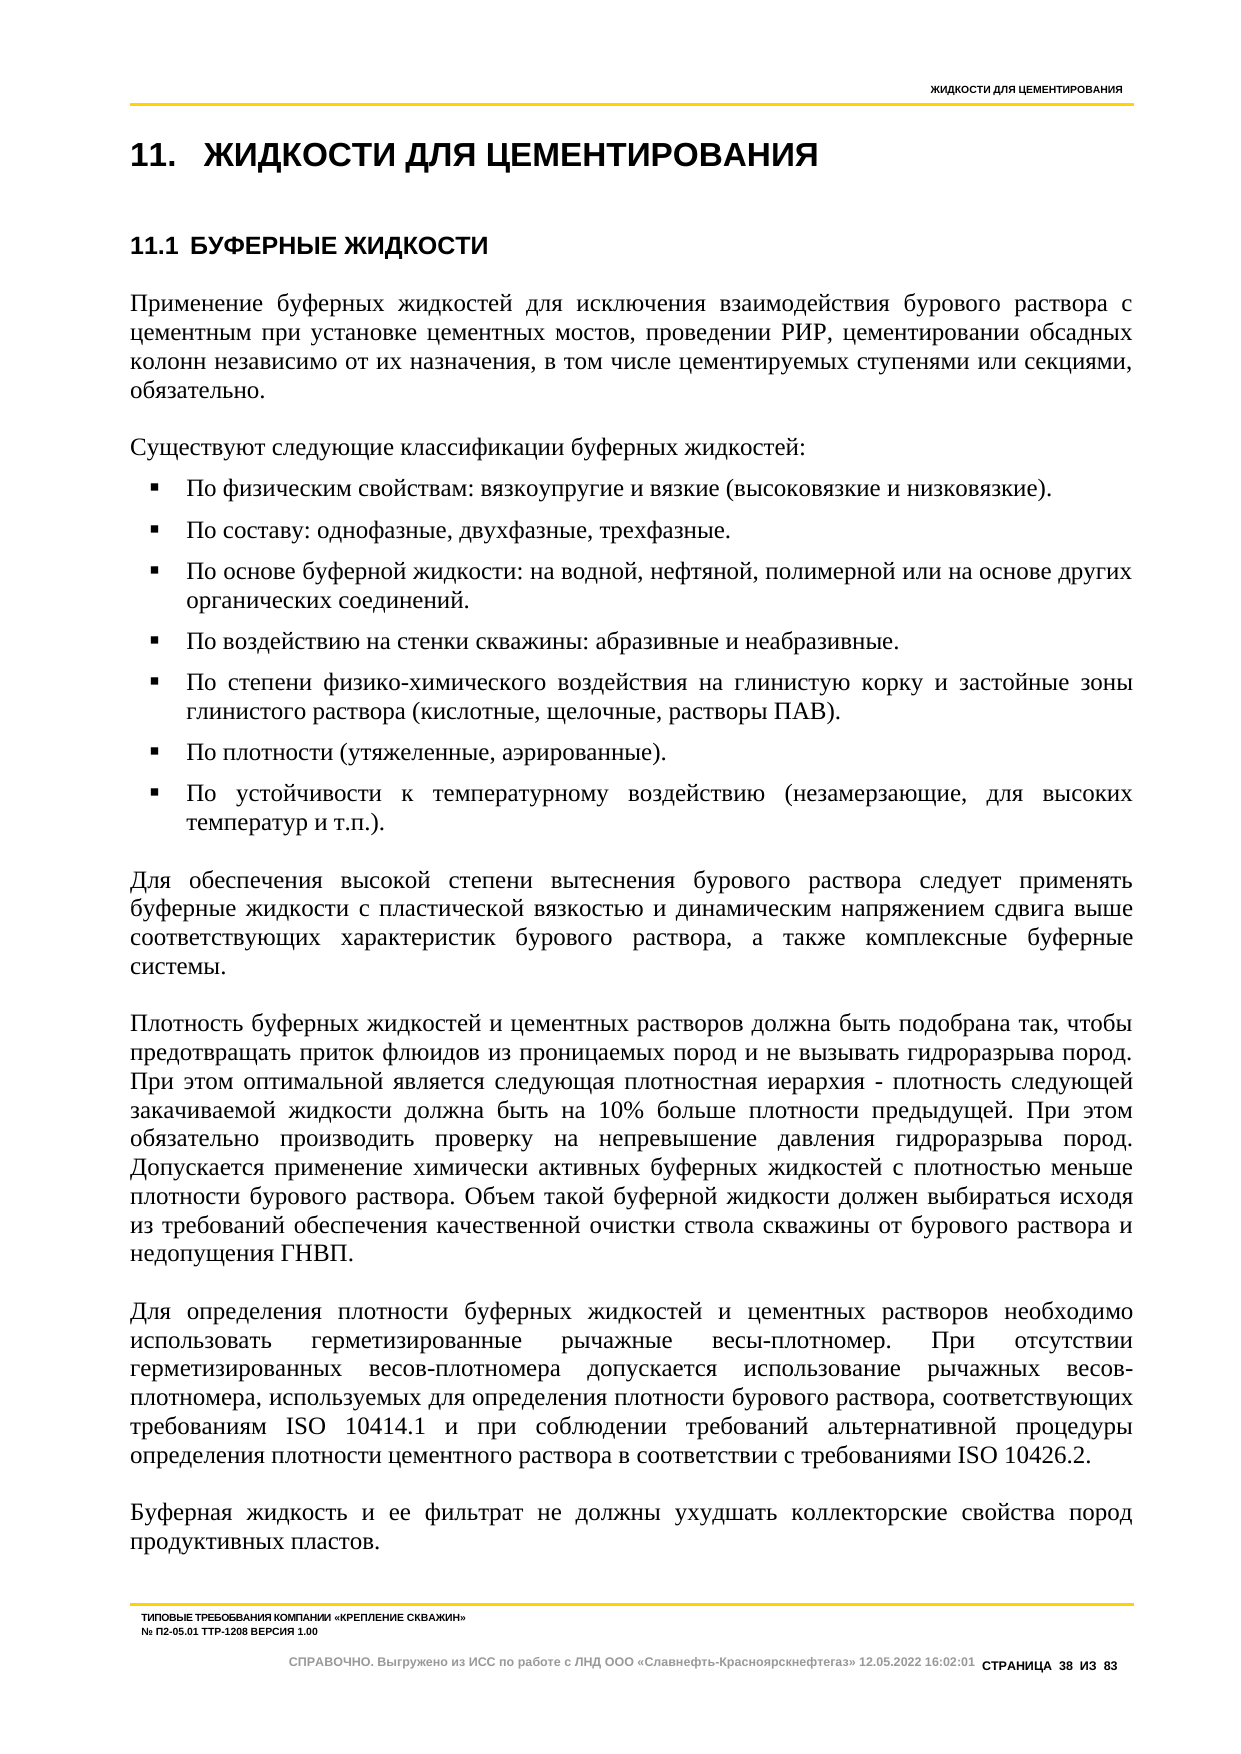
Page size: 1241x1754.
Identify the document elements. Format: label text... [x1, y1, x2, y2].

text Для обеспечения высокой степени вытеснения бурового раствора следует применять буферные жидкости с пластической вязкостью и динамическим напряжением сдвига выше соответствующих характеристик бурового раствора, а также комплексные буферные системы. [130, 865, 1134, 980]
text БУФЕРНЫЕ ЖИДКОСТИ [130, 231, 1134, 260]
text ЖИДКОСТИ ДЛЯ ЦЕМЕНТИРОВАНИЯ [130, 135, 1134, 173]
text Плотность буферных жидкостей и цементных растворов должна быть подобрана так, чтобы предотвращать приток флюидов из проницаемых пород и не вызывать гидроразрыва пород. При этом оптимальной является следующая плотностная иерархия - плотность следующей закачиваемой жидкости должна быть на 10% больше плотности предыдущей. При этом обязательно производить проверку на непревышение давления гидроразрыва пород. Допускается применение химически активных буферных жидкостей с плотностью меньше плотности бурового раствора. Объем такой буферной жидкости должен выбираться исходя из требований обеспечения качественной очистки ствола скважины от бурового раствора и недопущения ГНВП. [130, 1008, 1134, 1267]
list По степени физико-химического воздействия на глинистую корку и застойные зоны глинистого раствора (кислотные, щелочные, растворы ПАВ). [149, 667, 1134, 725]
list По плотности (утяжеленные, аэрированные). [149, 737, 1134, 766]
text Буферная жидкость и ее фильтрат не должны ухудшать коллекторские свойства пород продуктивных пластов. [130, 1497, 1134, 1555]
text Для определения плотности буферных жидкостей и цементных растворов необходимо использовать герметизированные рычажные весы-плотномер. При отсутствии герметизированных весов-плотномера допускается использование рычажных весов-плотномера, используемых для определения плотности бурового раствора, соответствующих требованиям ISO 10414.1 и при соблюдении требований альтернативной процедуры определения плотности цементного раствора в соответствии с требованиями ISO 10426.2. [130, 1296, 1134, 1468]
list По воздействию на стенки скважины: абразивные и неабразивные. [149, 626, 1134, 655]
list По физическим свойствам: вязкоупругие и вязкие (высоковязкие и низковязкие). [149, 473, 1134, 502]
list По составу: однофазные, двухфазные, трехфазные. [149, 515, 1134, 543]
list По устойчивости к температурному воздействию (незамерзающие, для высоких температур и т.п.). [149, 778, 1134, 836]
list По основе буферной жидкости: на водной, нефтяной, полимерной или на основе других органических соединений. [149, 556, 1134, 613]
text Применение буферных жидкостей для исключения взаимодействия бурового раствора с цементным при установке цементных мостов, проведении РИР, цементировании обсадных колонн независимо от их назначения, в том числе цементируемых ступенями или секциями, обязательно. [130, 288, 1134, 403]
text Существуют следующие классификации буферных жидкостей: [130, 432, 1134, 461]
